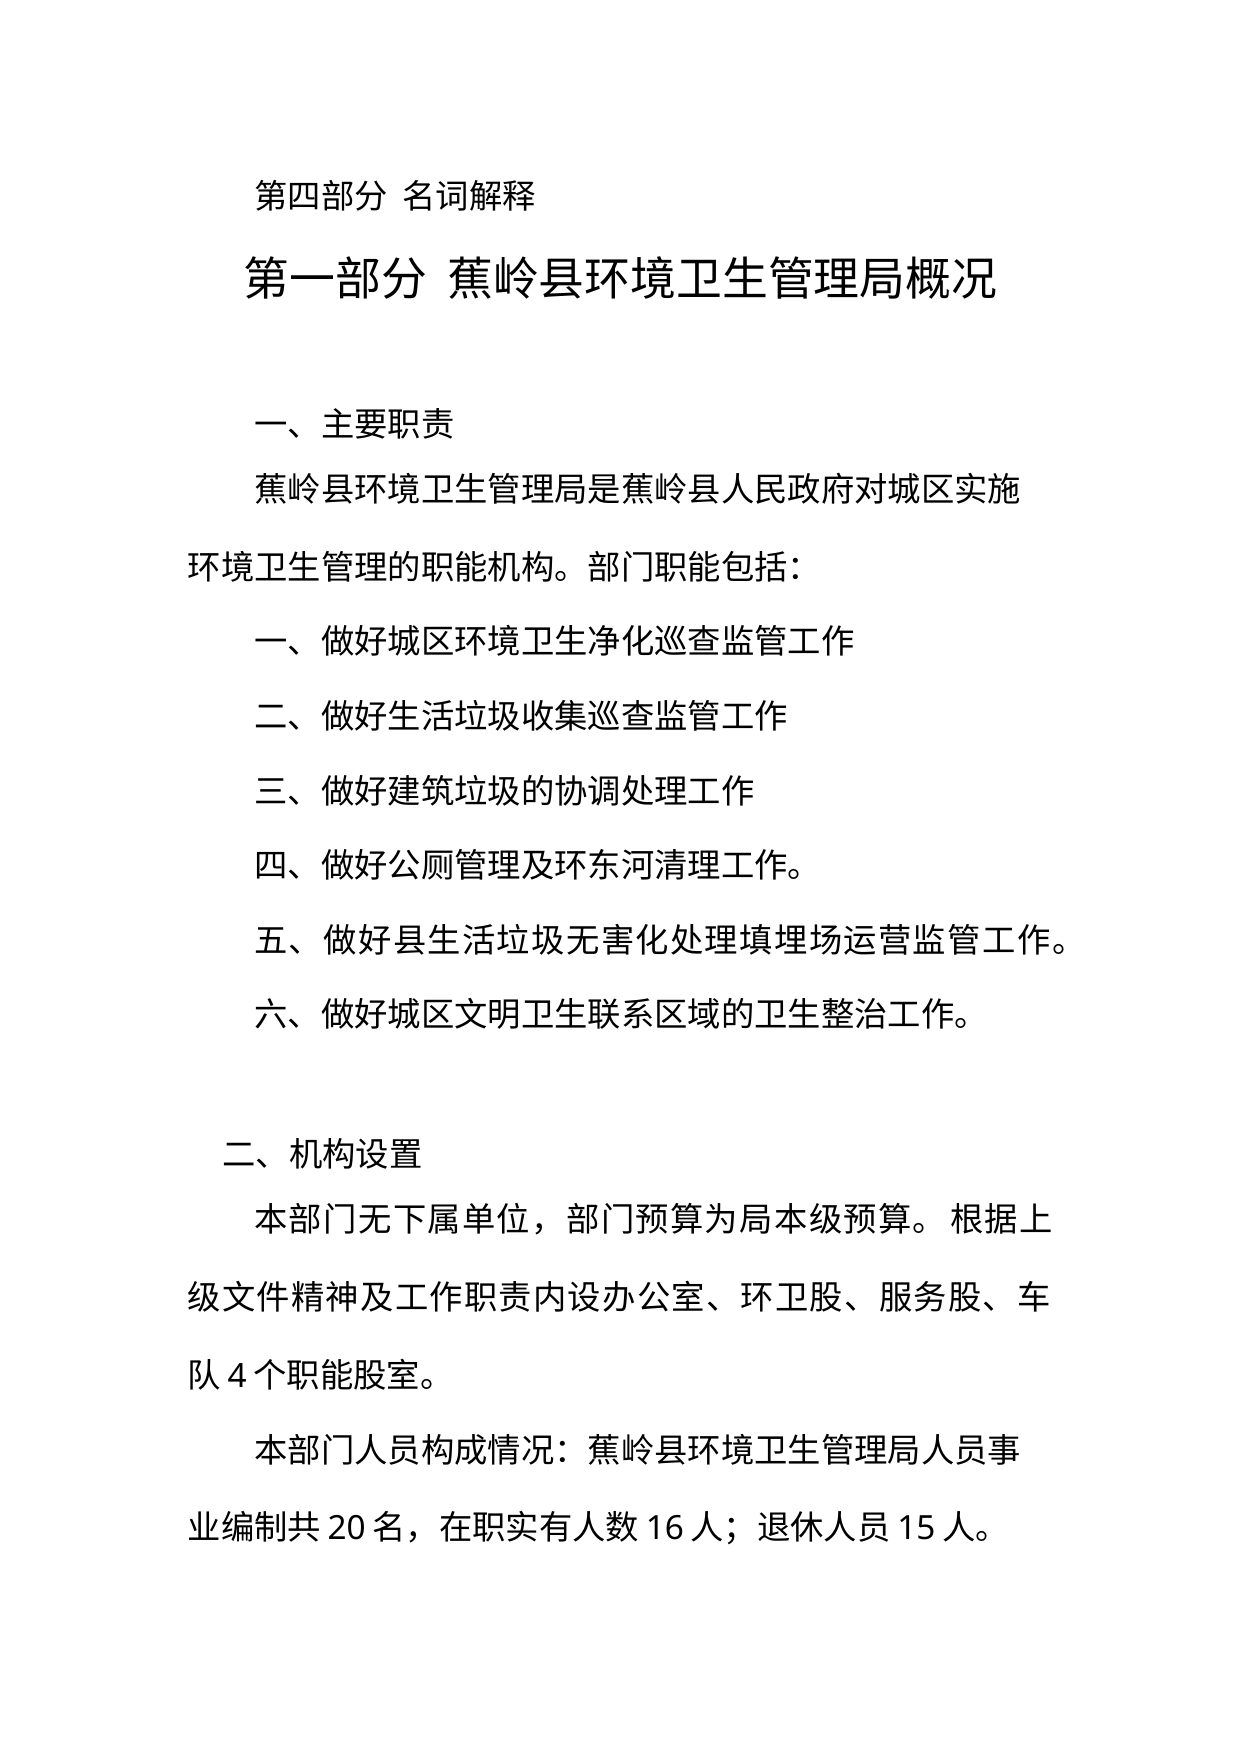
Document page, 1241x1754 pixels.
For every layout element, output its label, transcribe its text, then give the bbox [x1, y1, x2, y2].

text 五、做好县生活垃圾无害化处理填埋场运营监管工作。 [187, 905, 1053, 970]
text 第四部分 名词解释 [187, 162, 1053, 227]
list 主要职责 [187, 389, 1053, 454]
text 本部门无下属单位，部门预算为局本级预算。根据上级文件精神及工作职责内设办公室、环卫股、服务股、车队4个职能股室。 [187, 1184, 1053, 1405]
text 二、做好生活垃圾收集巡查监管工作 [187, 682, 1053, 747]
text 六、做好城区文明卫生联系区域的卫生整治工作。 [187, 980, 1053, 1045]
text 本部门人员构成情况：蕉岭县环境卫生管理局人员事业编制共20名，在职实有人数16人；退休人员15人。 [187, 1415, 1053, 1558]
text 蕉岭县环境卫生管理局是蕉岭县人民政府对城区实施环境卫生管理的职能机构。部门职能包括： [187, 454, 1053, 597]
text 四、做好公厕管理及环东河清理工作。 [187, 831, 1053, 896]
text 一、做好城区环境卫生净化巡查监管工作 [187, 607, 1053, 672]
text 第一部分 蕉岭县环境卫生管理局概况 [187, 227, 1053, 324]
text 三、做好建筑垃圾的协调处理工作 [187, 756, 1053, 821]
text 二、机构设置 [187, 1119, 1053, 1184]
